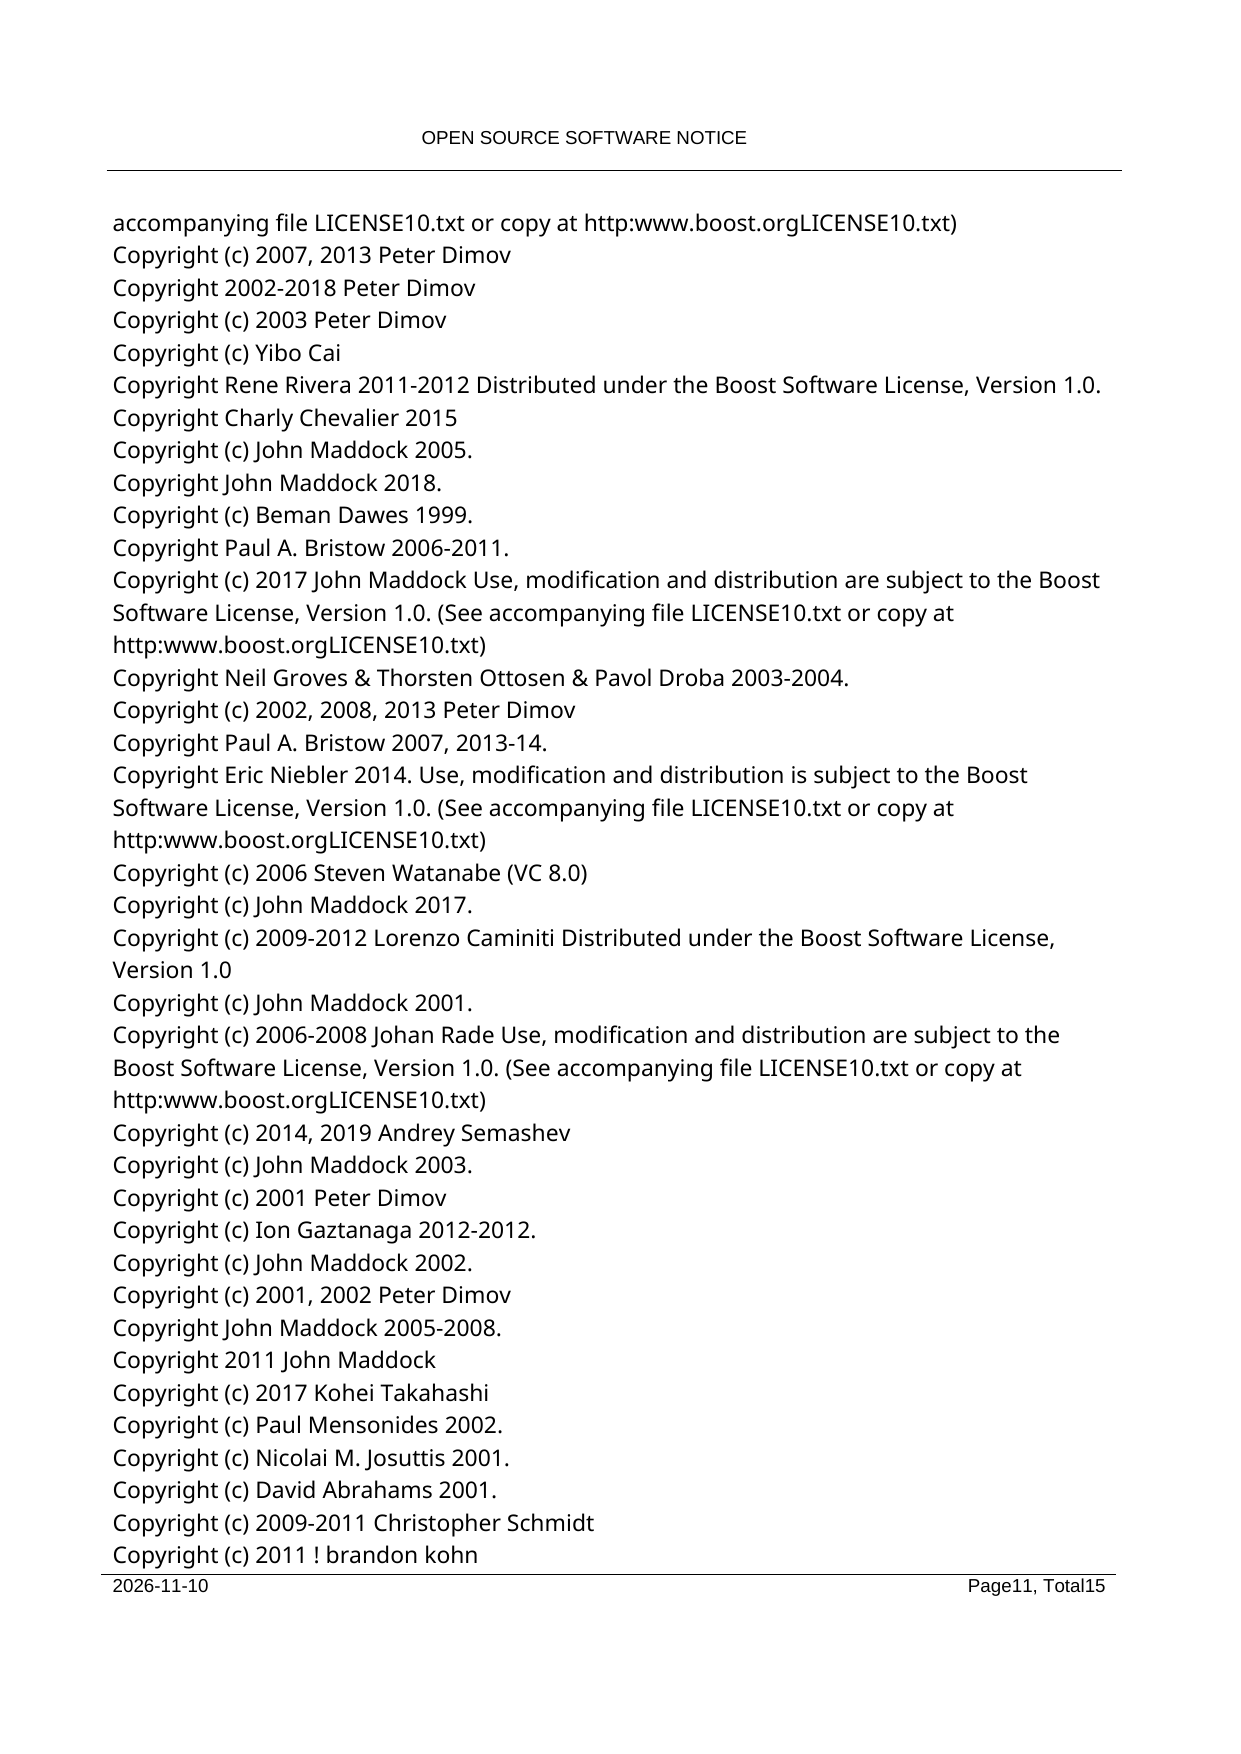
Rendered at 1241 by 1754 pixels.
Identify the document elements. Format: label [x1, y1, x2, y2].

text [112, 206, 1128, 1571]
